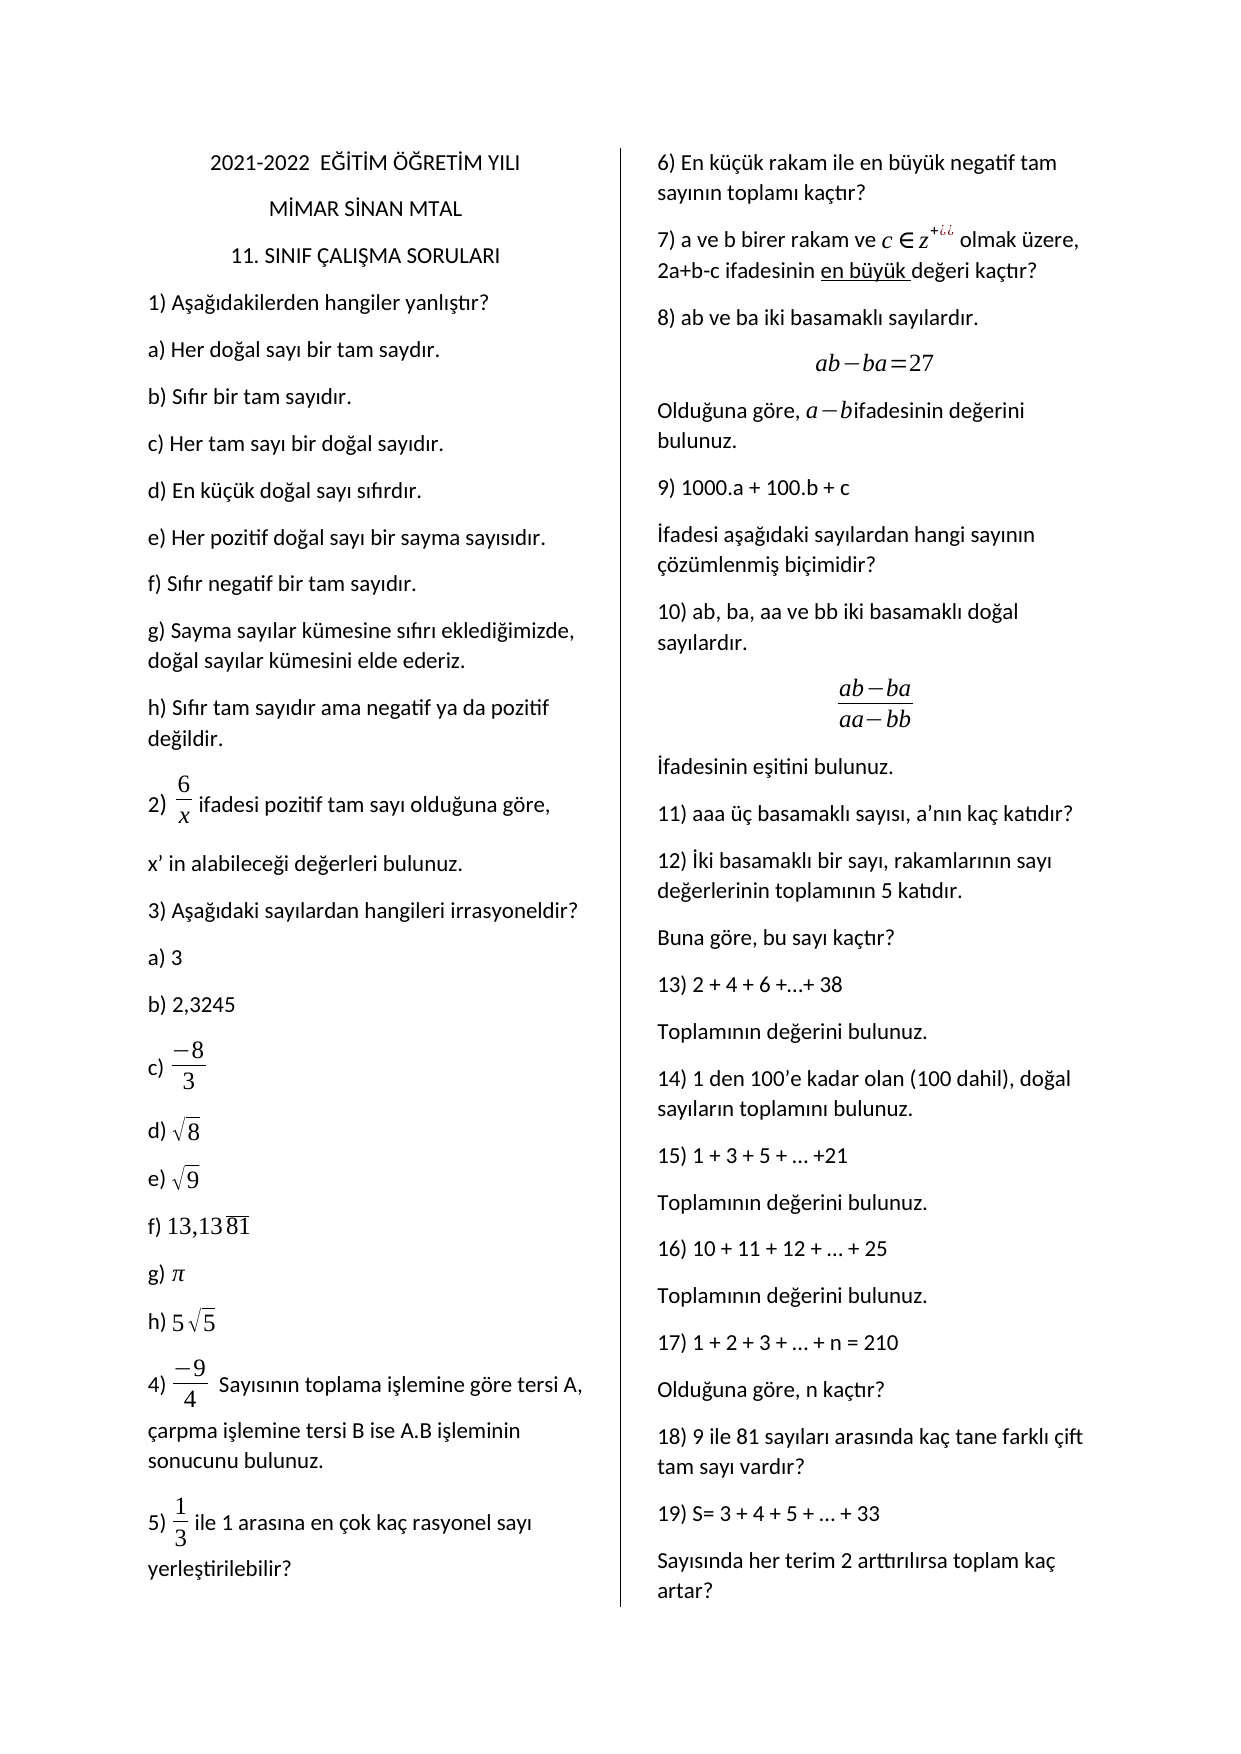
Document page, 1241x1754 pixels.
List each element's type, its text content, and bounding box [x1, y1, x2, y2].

text 11) aaa üç basamaklı sayısı, a’nın kaç katıdır? [657, 799, 1093, 827]
text c) [148, 1037, 583, 1096]
text 7) a ve b birer rakam ve olmak üzere, 2a+b-c ifadesinin en büyük değeri kaçtır? [657, 225, 1093, 284]
text Buna göre, bu sayı kaçtır? [657, 923, 1093, 951]
text a) Her doğal sayı bir tam saydır. [148, 335, 583, 363]
text 12) İki basamaklı bir sayı, rakamlarının sayı değerlerinin toplamının 5 katıdır. [657, 846, 1093, 904]
text g) [148, 1259, 583, 1287]
text İfadesinin eşitini bulunuz. [657, 752, 1093, 780]
text 13) 2 + 4 + 6 +…+ 38 [657, 970, 1093, 998]
text 15) 1 + 3 + 5 + … +21 [657, 1141, 1093, 1169]
text h) [148, 1306, 583, 1336]
text e) Her pozitif doğal sayı bir sayma sayısıdır. [148, 523, 583, 551]
text x’ in alabileceği değerleri bulunuz. [148, 849, 583, 877]
text 6) En küçük rakam ile en büyük negatif tam sayının toplamı kaçtır? [657, 148, 1093, 206]
text Toplamının değerini bulunuz. [657, 1281, 1093, 1309]
text 1) Aşağıdakilerden hangiler yanlıştır? [148, 288, 583, 316]
text 5) ile 1 arasına en çok kaç rasyonel sayı yerleştirilebilir? [148, 1493, 583, 1582]
text MİMAR SİNAN MTAL [148, 194, 583, 222]
text 14) 1 den 100’e kadar olan (100 dahil), doğal sayıların toplamını bulunuz. [657, 1064, 1093, 1122]
text 10) ab, ba, aa ve bb iki basamaklı doğal sayılardır. [657, 597, 1093, 656]
text b) 2,3245 [148, 990, 583, 1018]
text 8) ab ve ba iki basamaklı sayılardır. [657, 303, 1093, 331]
text 17) 1 + 2 + 3 + … + n = 210 [657, 1328, 1093, 1356]
text f) Sıfır negatif bir tam sayıdır. [148, 569, 583, 597]
text 19) S= 3 + 4 + 5 + … + 33 [657, 1499, 1093, 1527]
text 16) 10 + 11 + 12 + … + 25 [657, 1234, 1093, 1263]
text 2021-2022 EĞİTİM ÖĞRETİM YILI [148, 148, 583, 176]
text d) [148, 1115, 583, 1145]
text Toplamının değerini bulunuz. [657, 1017, 1093, 1045]
text 3) Aşağıdaki sayılardan hangileri irrasyoneldir? [148, 896, 583, 924]
text 9) 1000.a + 100.b + c [657, 473, 1093, 501]
text 4) Sayısının toplama işlemine göre tersi A, çarpma işlemine tersi B ise A.B işleminin sonucunu bulunuz. [148, 1354, 583, 1474]
text f) [148, 1212, 583, 1240]
text a) 3 [148, 943, 583, 971]
text Olduğuna göre, n kaçtır? [657, 1375, 1093, 1403]
text Olduğuna göre, ifadesinin değerini bulunuz. [657, 396, 1093, 454]
text h) Sıfır tam sayıdır ama negatif ya da pozitif değildir. [148, 693, 583, 752]
text g) Sayma sayılar kümesine sıfırı eklediğimizde, doğal sayılar kümesini elde ederiz. [148, 616, 583, 674]
text İfadesi aşağıdaki sayılardan hangi sayının çözümlenmiş biçimidir? [657, 520, 1093, 578]
text 2) ifadesi pozitif tam sayı olduğuna göre, [148, 771, 583, 829]
text d) En küçük doğal sayı sıfırdır. [148, 476, 583, 504]
text Toplamının değerini bulunuz. [657, 1188, 1093, 1216]
text 11. SINIF ÇALIŞMA SORULARI [148, 241, 583, 269]
text b) Sıfır bir tam sayıdır. [148, 382, 583, 410]
text 18) 9 ile 81 sayıları arasında kaç tane farklı çift tam sayı vardır? [657, 1422, 1093, 1480]
text e) [148, 1163, 583, 1193]
text c) Her tam sayı bir doğal sayıdır. [148, 429, 583, 457]
text Sayısında her terim 2 arttırılırsa toplam kaç artar? [657, 1546, 1093, 1604]
